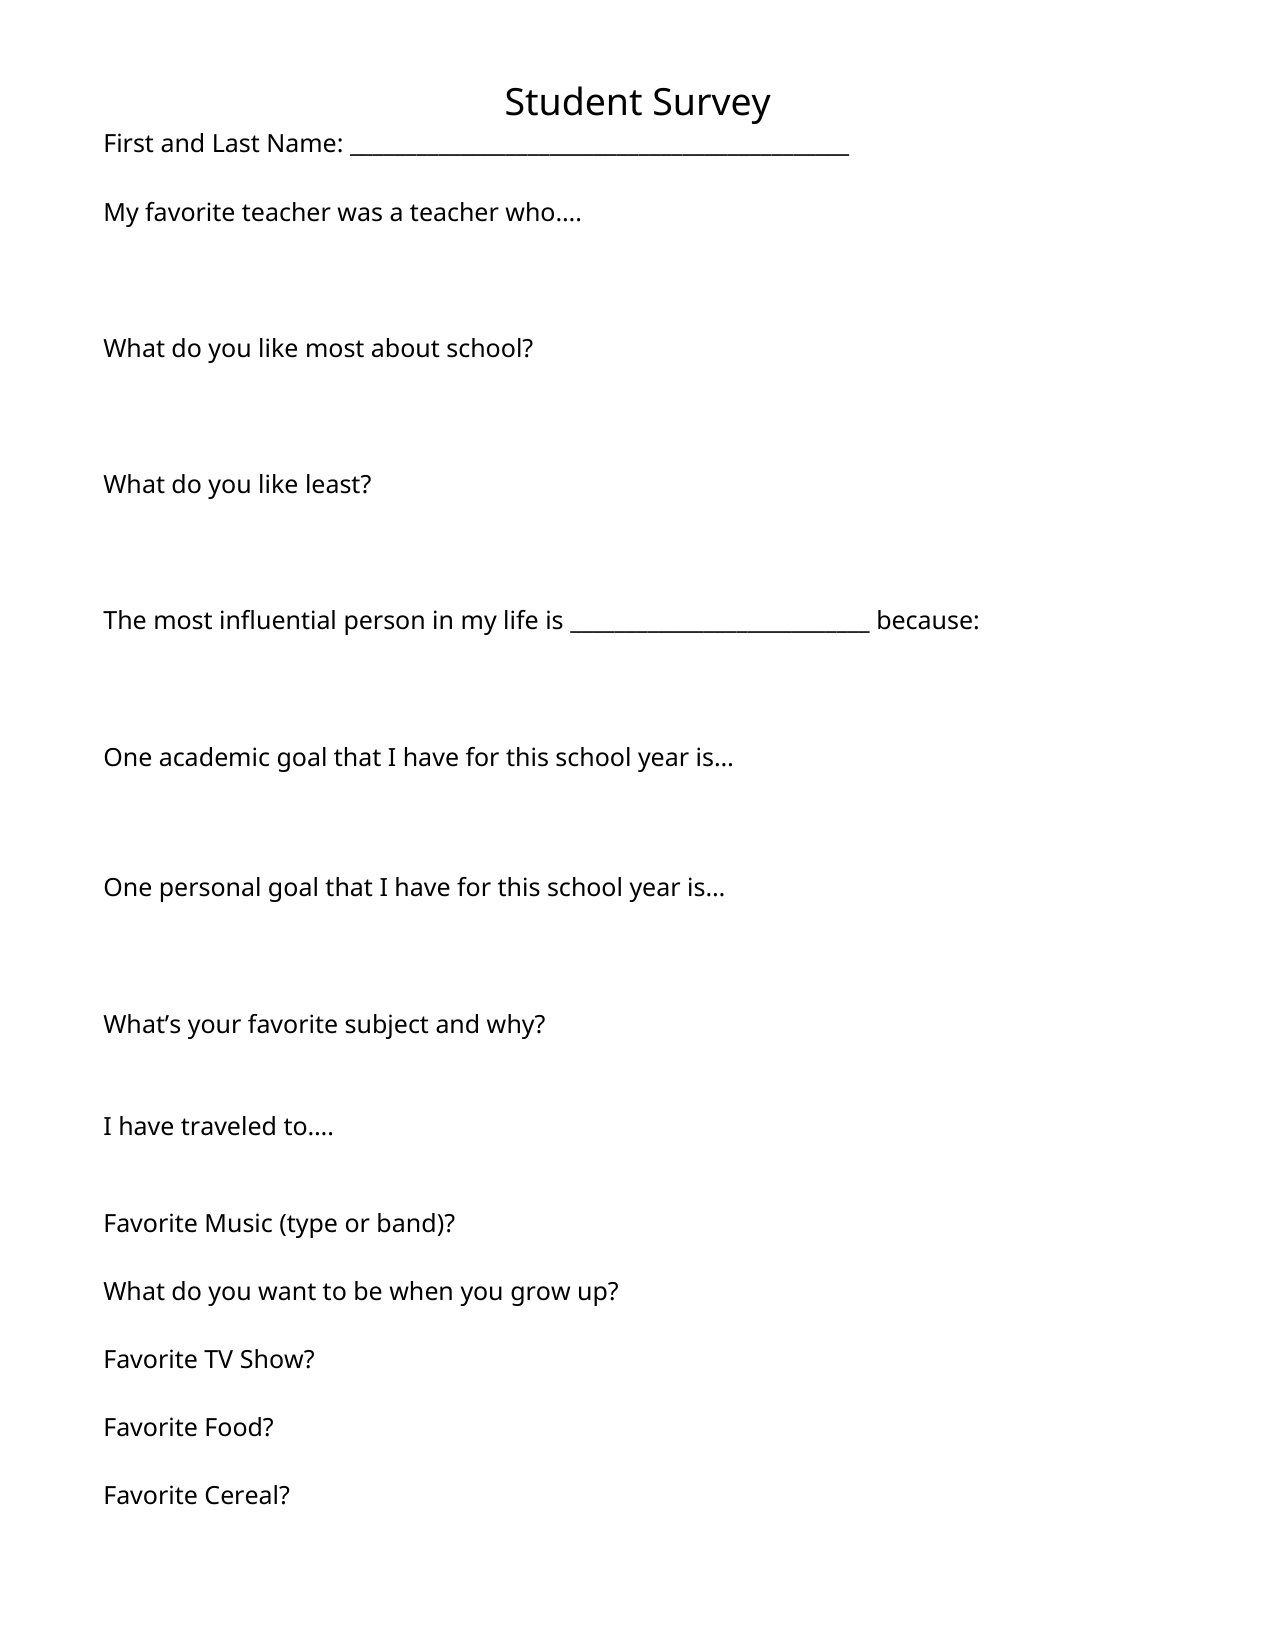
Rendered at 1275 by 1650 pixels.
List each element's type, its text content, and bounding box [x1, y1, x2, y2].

text The most influential person in my life is ___________________________ because: [103, 603, 1172, 637]
text One personal goal that I have for this school year is… [103, 836, 1172, 904]
text I have traveled to…. [103, 1074, 1172, 1143]
text Student Survey [103, 75, 1172, 126]
text Favorite Cereal? [103, 1478, 1172, 1512]
text Favorite TV Show? [103, 1342, 1172, 1376]
text First and Last Name: _____________________________________________ [103, 126, 1172, 160]
text One academic goal that I have for this school year is… [103, 705, 1172, 802]
text What do you want to be when you grow up? [103, 1273, 1172, 1308]
text Favorite Food? [103, 1410, 1172, 1444]
text What do you like most about school? [103, 296, 1172, 364]
text What’s your favorite subject and why? [103, 1006, 1172, 1040]
text My favorite teacher was a teacher who…. [103, 160, 1172, 228]
text Favorite Music (type or band)? [103, 1205, 1172, 1239]
text What do you like least? [103, 467, 1172, 501]
